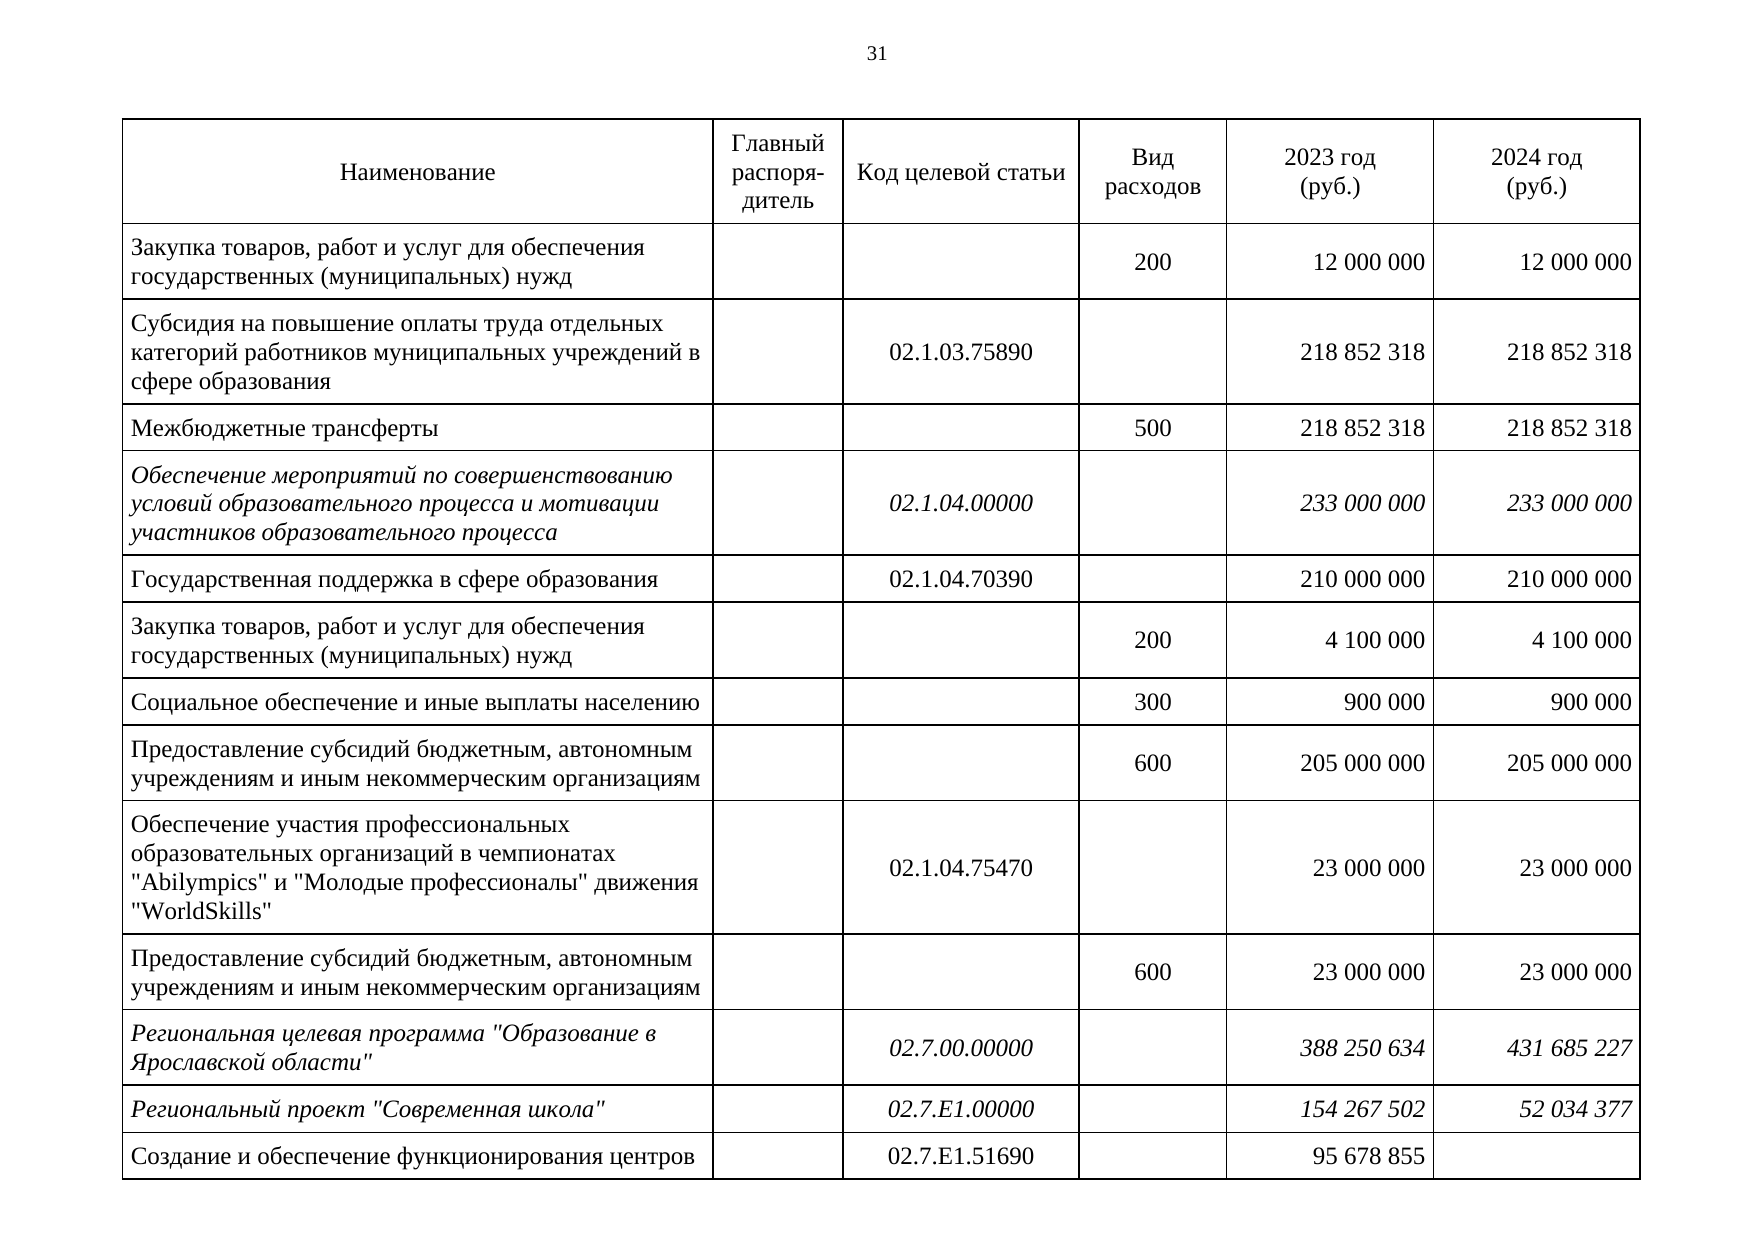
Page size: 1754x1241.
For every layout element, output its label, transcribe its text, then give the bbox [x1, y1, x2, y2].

table_cell 200 [1080, 224, 1226, 298]
table_cell 23 000 000 [1434, 801, 1639, 933]
table_cell [714, 679, 842, 724]
table_cell 431 685 227 [1434, 1010, 1639, 1084]
table_header 2024 год (руб.) [1434, 120, 1639, 223]
table_cell 02.1.04.75470 [844, 801, 1078, 933]
table_cell 900 000 [1434, 679, 1639, 724]
table_cell 23 000 000 [1227, 801, 1433, 933]
table_cell [1080, 451, 1226, 554]
table_cell [714, 603, 842, 677]
table_cell 12 000 000 [1434, 224, 1639, 298]
table_cell 210 000 000 [1227, 556, 1433, 601]
table_cell Закупка товаров, работ и услуг для обеспечения государственных (муниципальных) нужд [123, 603, 712, 677]
table_cell 233 000 000 [1227, 451, 1433, 554]
table_cell Предоставление субсидий бюджетным, автономным учреждениям и иным некоммерческим организациям [123, 726, 712, 800]
table_header Наименование [123, 120, 712, 223]
table_cell [844, 679, 1078, 724]
table_cell [714, 1010, 842, 1084]
table_cell 02.1.04.70390 [844, 556, 1078, 601]
table_cell Социальное обеспечение и иные выплаты населению [123, 679, 712, 724]
table_cell [844, 726, 1078, 800]
table_cell 500 [1080, 405, 1226, 450]
table_cell 02.7.E1.51690 [844, 1133, 1078, 1178]
table_cell 900 000 [1227, 679, 1433, 724]
table_cell 205 000 000 [1227, 726, 1433, 800]
table_cell 600 [1080, 726, 1226, 800]
table_cell 02.1.03.75890 [844, 300, 1078, 403]
table_cell Региональный проект "Современная школа" [123, 1086, 712, 1131]
table_cell [844, 224, 1078, 298]
table_cell Межбюджетные трансферты [123, 405, 712, 450]
table_cell Обеспечение участия профессиональных образовательных организаций в чемпионатах "Abilympics" и "Молодые профессионалы" движения "WorldSkills" [123, 801, 712, 933]
table_cell [1080, 1010, 1226, 1084]
table_cell 218 852 318 [1227, 405, 1433, 450]
table_cell 02.7.00.00000 [844, 1010, 1078, 1084]
table_cell [714, 801, 842, 933]
table_cell 4 100 000 [1227, 603, 1433, 677]
table_cell 02.1.04.00000 [844, 451, 1078, 554]
table_cell 205 000 000 [1434, 726, 1639, 800]
table_header Главный распоря-дитель [714, 120, 842, 223]
table_cell [714, 726, 842, 800]
table_cell [1080, 1086, 1226, 1131]
table_cell Обеспечение мероприятий по совершенствованию условий образовательного процесса и мотивации участников образовательного процесса [123, 451, 712, 554]
table_cell 23 000 000 [1227, 935, 1433, 1009]
table_cell 23 000 000 [1434, 935, 1639, 1009]
table_cell 388 250 634 [1227, 1010, 1433, 1084]
table_cell [1080, 801, 1226, 933]
table_cell [714, 300, 842, 403]
table_cell Региональная целевая программа "Образование в Ярославской области" [123, 1010, 712, 1084]
table_header 2023 год (руб.) [1227, 120, 1433, 223]
table_header Вид расходов [1080, 120, 1226, 223]
table_cell 218 852 318 [1434, 300, 1639, 403]
table_cell 300 [1080, 679, 1226, 724]
table_cell [714, 1086, 842, 1131]
table_cell Субсидия на повышение оплаты труда отдельных категорий работников муниципальных учреждений в сфере образования [123, 300, 712, 403]
table_cell Государственная поддержка в сфере образования [123, 556, 712, 601]
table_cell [123, 1133, 712, 1178]
table_cell [714, 405, 842, 450]
table_cell [714, 451, 842, 554]
table_cell 02.7.E1.00000 [844, 1086, 1078, 1131]
table_cell [714, 935, 842, 1009]
table_cell [1080, 300, 1226, 403]
table_cell 12 000 000 [1227, 224, 1433, 298]
table_cell 200 [1080, 603, 1226, 677]
table_cell [1080, 1133, 1226, 1178]
table_cell [844, 603, 1078, 677]
table_cell [1434, 1133, 1639, 1178]
table_cell 52 034 377 [1434, 1086, 1639, 1131]
table_cell 218 852 318 [1434, 405, 1639, 450]
table_cell 154 267 502 [1227, 1086, 1433, 1131]
table_cell [844, 405, 1078, 450]
table_cell Закупка товаров, работ и услуг для обеспечения государственных (муниципальных) нужд [123, 224, 712, 298]
table_cell [1080, 556, 1226, 601]
table_cell [844, 935, 1078, 1009]
table_cell Предоставление субсидий бюджетным, автономным учреждениям и иным некоммерческим организациям [123, 935, 712, 1009]
table_cell 600 [1080, 935, 1226, 1009]
table_cell 218 852 318 [1227, 300, 1433, 403]
table_cell 4 100 000 [1434, 603, 1639, 677]
table_cell 210 000 000 [1434, 556, 1639, 601]
table_cell 233 000 000 [1434, 451, 1639, 554]
table_cell [714, 556, 842, 601]
table_cell [714, 1133, 842, 1178]
table_cell [714, 224, 842, 298]
table_cell 95 678 855 [1227, 1133, 1433, 1178]
table_header Код целевой статьи [844, 120, 1078, 223]
